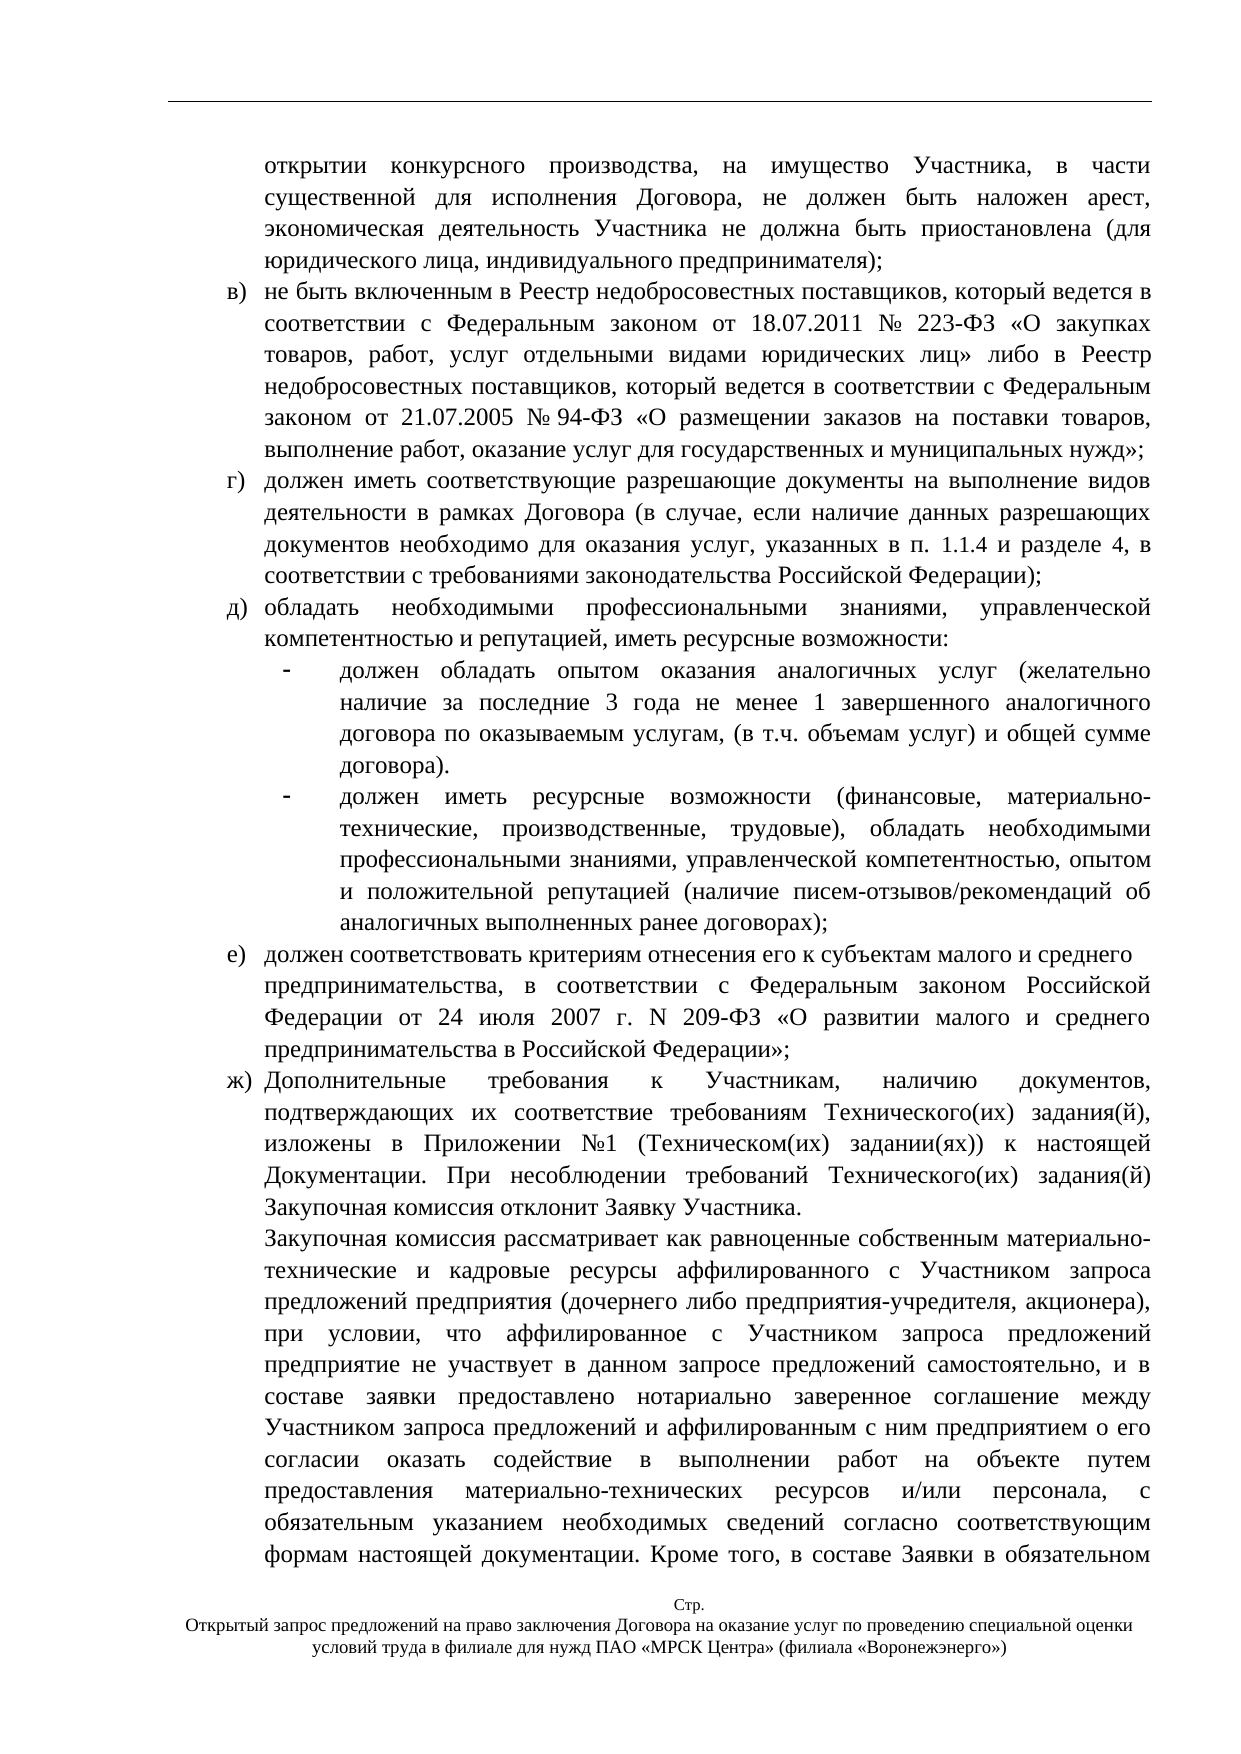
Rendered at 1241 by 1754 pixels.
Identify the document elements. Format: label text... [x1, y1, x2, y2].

text предпринимательства, в соответствии с Федеральным законом Российской Федерации от 24 июля 2007 г. N 209-ФЗ «О развитии малого и среднего предпринимательства в Российской Федерации»; [264, 971, 1152, 1062]
list должен иметь ресурсные возможности (финансовые, материально-технические, производственные, трудовые), обладать необходимыми профессиональными знаниями, управленческой компетентностью, опытом и положительной репутацией (наличие писем-отзывов/рекомендаций об аналогичных выполненных ранее договорах); [282, 781, 1152, 936]
list Дополнительные требования к Участникам, наличию документов, подтверждающих их соответствие требованиям Технического(их) задания(й), изложены в Приложении №1 (Техническом(их) задании(ях)) к настоящей Документации. При несоблюдении требований Технического(их) задания(й) Закупочная комиссия отклонит Заявку Участника. [227, 1065, 1152, 1220]
list должен иметь соответствующие разрешающие документы на выполнение видов деятельности в рамках Договора (в случае, если наличие данных разрешающих документов необходимо для оказания услуг, указанных в п. 1.1.4 и разделе 4, в соответствии с требованиями законодательства Российской Федерации); [227, 466, 1152, 589]
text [264, 1223, 1152, 1567]
list должен обладать опытом оказания аналогичных услуг (желательно наличие за последние 3 года не менее 1 завершенного аналогичного договора по оказываемым услугам, (в т.ч. объемам услуг) и общей сумме договора). [282, 655, 1152, 778]
list должен соответствовать критериям отнесения его к субъектам малого и среднего [227, 939, 1152, 968]
list не быть включенным в Реестр недобросовестных поставщиков, который ведется в соответствии с Федеральным законом от 18.07.2011 № 223-ФЗ «О закупках товаров, работ, услуг отдельными видами юридических лиц» либо в Реестр недобросовестных поставщиков, который ведется в соответствии с Федеральным законом от 21.07.2005 № 94-ФЗ «О размещении заказов на поставки товаров, выполнение работ, оказание услуг для государственных и муниципальных нужд»; [227, 276, 1152, 463]
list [227, 150, 1152, 273]
list обладать необходимыми профессиональными знаниями, управленческой компетентностью и репутацией, иметь ресурсные возможности: [227, 592, 1152, 652]
